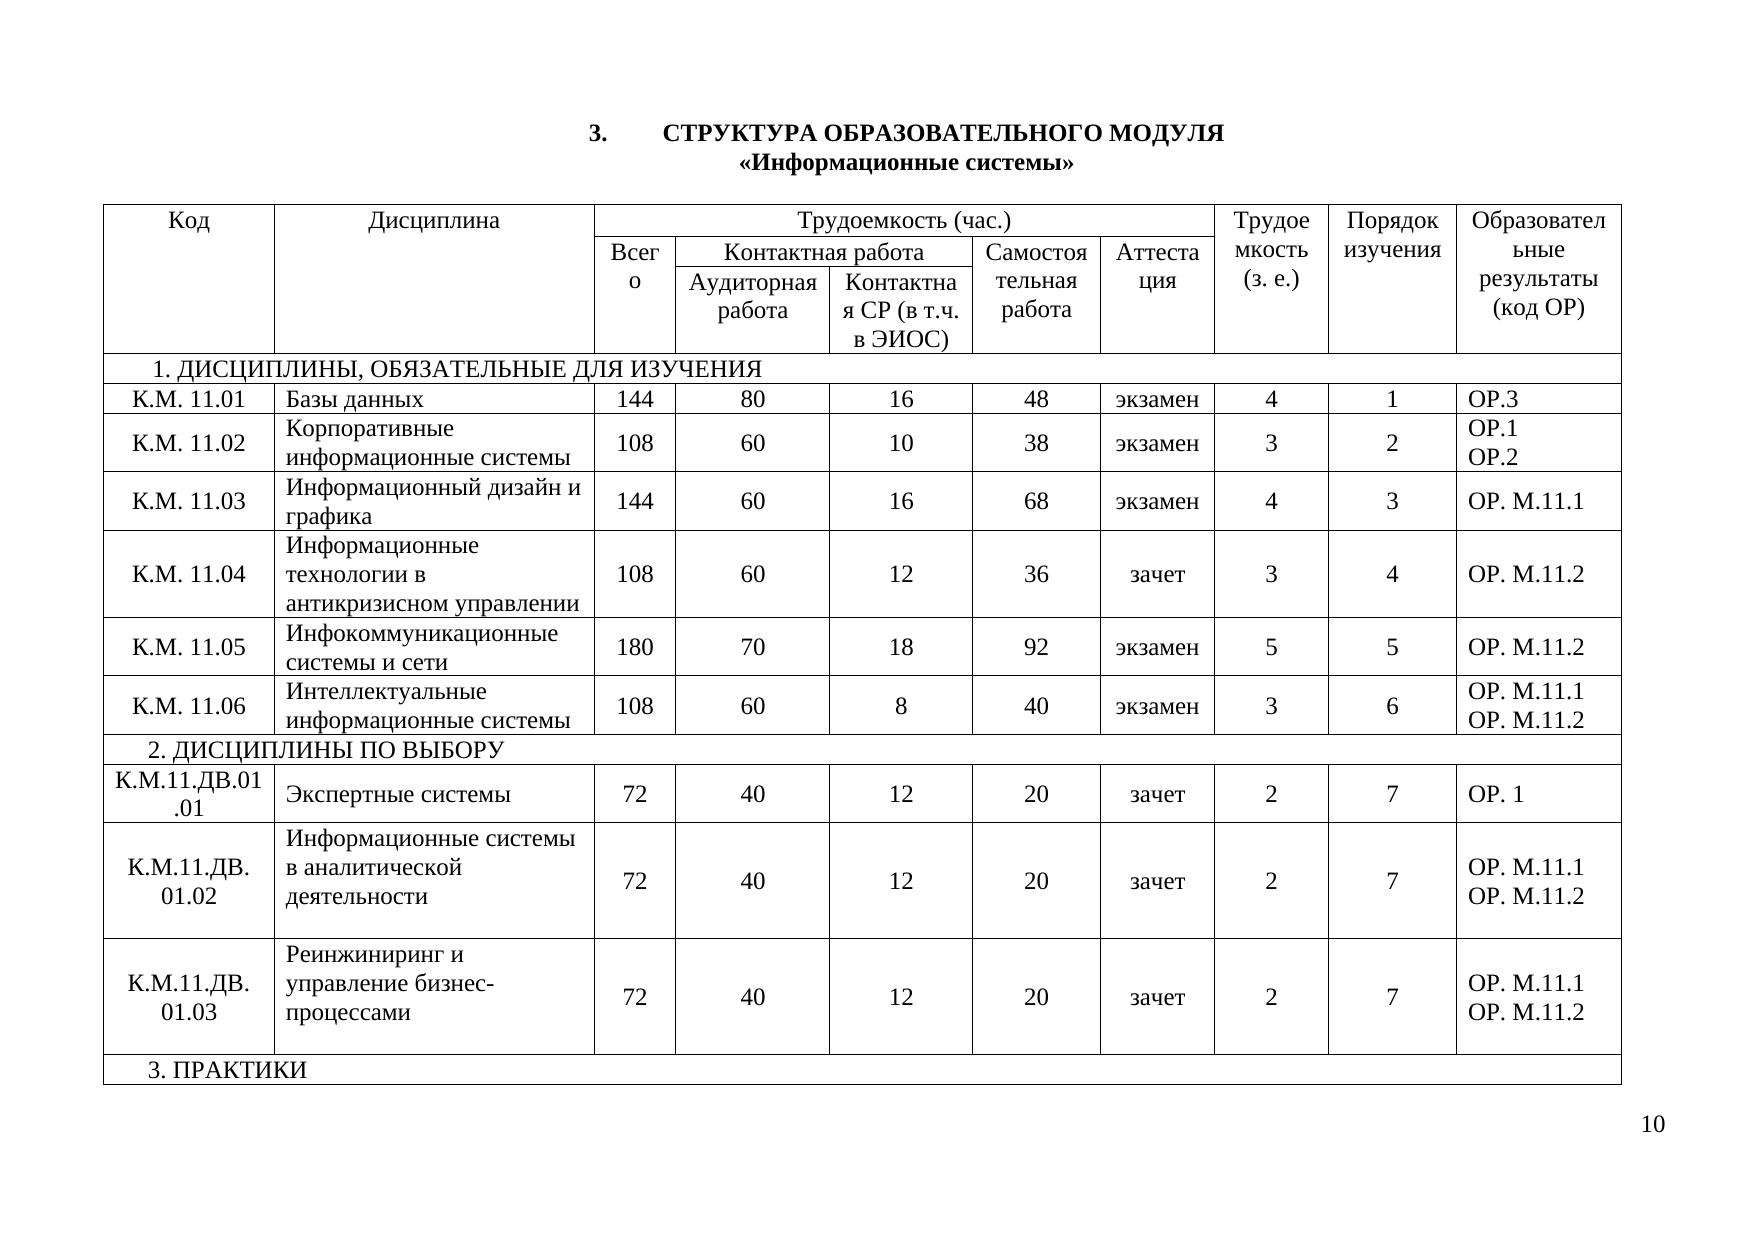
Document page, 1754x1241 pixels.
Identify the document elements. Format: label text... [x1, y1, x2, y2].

table_cell 144 [595, 472, 675, 529]
table_cell ОР. 1 [1457, 765, 1621, 822]
table_header Образовательные результаты (код ОР) [1457, 205, 1621, 353]
table_cell ОР. М.11.1 ОР. М.11.2 [1457, 939, 1621, 1054]
table_cell 144 [595, 384, 675, 412]
table_cell 12 [830, 531, 972, 617]
table_cell 16 [830, 384, 972, 412]
table_cell Экспертные системы [275, 765, 594, 822]
table_cell К.М. 11.04 [104, 531, 274, 617]
table_cell 72 [595, 823, 675, 938]
table_cell 1 [1329, 384, 1456, 412]
table_cell 40 [676, 823, 829, 938]
table_cell 7 [1329, 939, 1456, 1054]
table_cell зачет [1101, 939, 1214, 1054]
table_cell 7 [1329, 765, 1456, 822]
table_cell 3 [1329, 472, 1456, 529]
table_cell К.М.11.ДВ.01.01 [104, 765, 274, 822]
table_cell 4 [1215, 472, 1328, 529]
table_cell Контактная СР (в т.ч. в ЭИОС) [830, 267, 972, 353]
table_cell 40 [676, 939, 829, 1054]
table_cell Аудиторная работа [676, 267, 829, 353]
table_cell ОР.3 [1457, 384, 1621, 412]
table_cell К.М. 11.05 [104, 618, 274, 675]
table_cell 60 [676, 676, 829, 734]
table_cell 20 [973, 765, 1100, 822]
table_cell Интеллектуальные информационные системы [275, 676, 594, 734]
table_cell зачет [1101, 531, 1214, 617]
table_cell 108 [595, 531, 675, 617]
table_cell К.М.11.ДВ. 01.02 [104, 823, 274, 938]
table_cell 12 [830, 823, 972, 938]
table_cell Самостоятельная работа [973, 237, 1100, 353]
table_cell К.М.11.ДВ. 01.03 [104, 939, 274, 1054]
table_cell Корпоративные информационные системы [275, 414, 594, 471]
table_cell К.М. 11.06 [104, 676, 274, 734]
table_cell Информационные технологии в антикризисном управлении [275, 531, 594, 617]
table_cell 40 [973, 676, 1100, 734]
table_cell 20 [973, 939, 1100, 1054]
table_cell 16 [830, 472, 972, 529]
table_cell К.М. 11.01 [104, 384, 274, 412]
table_cell 7 [1329, 823, 1456, 938]
table_cell 72 [595, 765, 675, 822]
table_cell 92 [973, 618, 1100, 675]
table_header Дисциплина [275, 205, 594, 353]
table_cell 4 [1329, 531, 1456, 617]
table_cell 3. Практики [104, 1055, 1621, 1084]
table_cell ОР. М.11.1 [1457, 472, 1621, 529]
table_cell ОР.1 ОР.2 [1457, 414, 1621, 471]
table_cell 180 [595, 618, 675, 675]
table_cell 70 [676, 618, 829, 675]
table_cell зачет [1101, 765, 1214, 822]
table_cell 18 [830, 618, 972, 675]
table_cell Аттестация [1101, 237, 1214, 353]
table_cell 48 [973, 384, 1100, 412]
table_cell 38 [973, 414, 1100, 471]
table_cell К.М. 11.02 [104, 414, 274, 471]
table_cell Базы данных [275, 384, 594, 412]
table_cell Дисциплины, обязательные для изучения [104, 354, 1621, 383]
table_cell 5 [1329, 618, 1456, 675]
table_cell 72 [595, 939, 675, 1054]
table_cell 4 [1215, 384, 1328, 412]
table_cell К.М. 11.03 [104, 472, 274, 529]
table_cell 12 [830, 939, 972, 1054]
table_cell 8 [830, 676, 972, 734]
table_cell 60 [676, 472, 829, 529]
table_cell экзамен [1101, 618, 1214, 675]
table_cell экзамен [1101, 472, 1214, 529]
table_cell 3 [1215, 531, 1328, 617]
table_cell зачет [1101, 823, 1214, 938]
table_cell 3 [1215, 676, 1328, 734]
table_cell Всего [595, 237, 675, 353]
table_cell ОР. М.11.1 ОР. М.11.2 [1457, 676, 1621, 734]
table_cell 108 [595, 414, 675, 471]
table_cell 36 [973, 531, 1100, 617]
table_cell 60 [676, 414, 829, 471]
table_cell Информационный дизайн и графика [275, 472, 594, 529]
table_cell 2 [1215, 939, 1328, 1054]
table_cell 2 [1215, 765, 1328, 822]
table_cell 3 [1215, 414, 1328, 471]
table_cell Контактная работа [676, 237, 972, 266]
table_cell 20 [973, 823, 1100, 938]
table_cell 10 [830, 414, 972, 471]
table_cell 2 [1215, 823, 1328, 938]
table_cell 60 [676, 531, 829, 617]
table_cell экзамен [1101, 384, 1214, 412]
table_header Трудоемкость (з. е.) [1215, 205, 1328, 353]
table_cell Реинжиниринг и управление бизнес-процессами [275, 939, 594, 1054]
table_cell ОР. М.11.1 ОР. М.11.2 [1457, 823, 1621, 938]
table_header Код [104, 205, 274, 353]
table_cell 68 [973, 472, 1100, 529]
table_cell ОР. М.11.2 [1457, 531, 1621, 617]
subtitle СТРУКТУРА ОБРАЗОВАТЕЛЬНОГО МОДУЛЯ [148, 118, 1665, 147]
table_cell 2. Дисциплины ПО ВЫБОРУ [104, 735, 1621, 764]
table_cell 2 [1329, 414, 1456, 471]
table_cell 5 [1215, 618, 1328, 675]
table_cell 6 [1329, 676, 1456, 734]
table_header Порядок изучения [1329, 205, 1456, 353]
table_cell экзамен [1101, 414, 1214, 471]
text «Информационные системы» [148, 147, 1665, 176]
table_cell 40 [676, 765, 829, 822]
table_cell 108 [595, 676, 675, 734]
table_cell экзамен [1101, 676, 1214, 734]
table_cell Информационные системы в аналитической деятельности [275, 823, 594, 938]
table_cell 12 [830, 765, 972, 822]
table_cell ОР. М.11.2 [1457, 618, 1621, 675]
table_header Трудоемкость (час.) [595, 205, 1214, 236]
table_cell 80 [676, 384, 829, 412]
table_cell Инфокоммуникационные системы и сети [275, 618, 594, 675]
